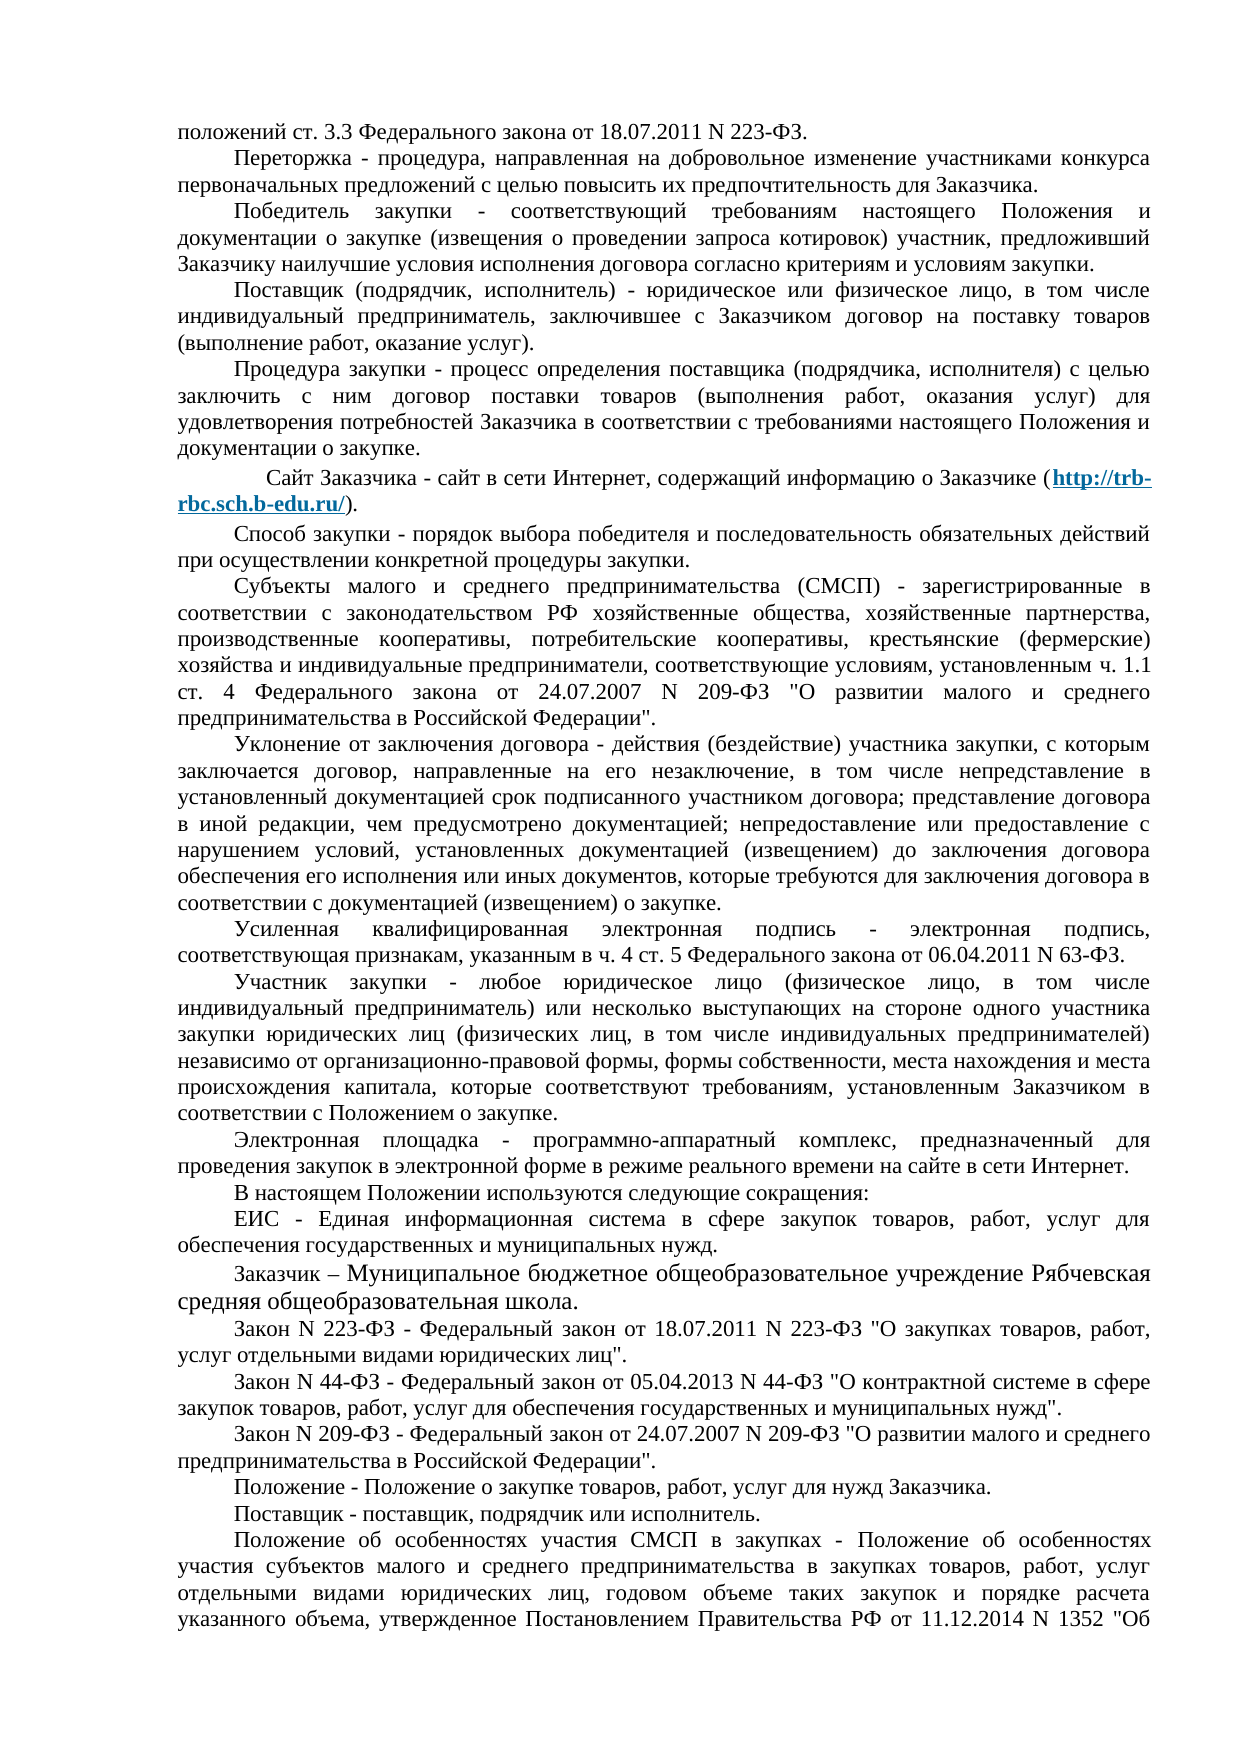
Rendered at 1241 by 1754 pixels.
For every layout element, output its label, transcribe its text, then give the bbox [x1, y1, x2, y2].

text Усиленная квалифицированная электронная подпись - электронная подпись, соответствующая признакам, указанным в ч. 4 ст. 5 Федерального закона от 06.04.2011 N 63-ФЗ. [177, 915, 1152, 968]
text Переторжка - процедура, направленная на добровольное изменение участниками конкурса первоначальных предложений с целью повысить их предпочтительность для Заказчика. [177, 144, 1152, 197]
text Положение - Положение о закупке товаров, работ, услуг для нужд Заказчика. [177, 1473, 1152, 1499]
text Уклонение от заключения договора - действия (бездействие) участника закупки, с которым заключается договор, направленные на его незаключение, в том числе непредставление в установленный документацией срок подписанного участником договора; представление договора в иной редакции, чем предусмотрено документацией; непредоставление или предоставление с нарушением условий, установленных документацией (извещением) до заключения договора обеспечения его исполнения или иных документов, которые требуются для заключения договора в соответствии с документацией (извещением) о закупке. [177, 731, 1152, 915]
text Закон N 44-ФЗ - Федеральный закон от 05.04.2013 N 44-ФЗ "О контрактной системе в сфере закупок товаров, работ, услуг для обеспечения государственных и муниципальных нужд". [177, 1368, 1152, 1421]
text Закон N 223-ФЗ - Федеральный закон от 18.07.2011 N 223-ФЗ "О закупках товаров, работ, услуг отдельными видами юридических лиц". [177, 1315, 1152, 1368]
text Поставщик - поставщик, подрядчик или исполнитель. [177, 1499, 1152, 1526]
text Электронная площадка - программно-аппаратный комплекс, предназначенный для проведения закупок в электронной форме в режиме реального времени на сайте в сети Интернет. [177, 1126, 1152, 1178]
text Закон N 209-ФЗ - Федеральный закон от 24.07.2007 N 209-ФЗ "О развитии малого и среднего предпринимательства в Российской Федерации". [177, 1421, 1152, 1473]
text Заказчик – Муниципальное бюджетное общеобразовательное учреждение Рябчевская средняя общеобразовательная школа. [177, 1258, 1152, 1315]
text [177, 118, 1152, 144]
text Победитель закупки - соответствующий требованиям настоящего Положения и документации о закупке (извещения о проведении запроса котировок) участник, предложивший Заказчику наилучшие условия исполнения договора согласно критериям и условиям закупки. [177, 197, 1152, 276]
text Поставщик (подрядчик, исполнитель) - юридическое или физическое лицо, в том числе индивидуальный предприниматель, заключившее с Заказчиком договор на поставку товаров (выполнение работ, оказание услуг). [177, 276, 1152, 355]
text Процедура закупки - процесс определения поставщика (подрядчика, исполнителя) с целью заключить с ним договор поставки товаров (выполнения работ, оказания услуг) для удовлетворения потребностей Заказчика в соответствии с требованиями настоящего Положения и документации о закупке. [177, 355, 1152, 461]
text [177, 1526, 1152, 1631]
text Субъекты малого и среднего предпринимательства (СМСП) - зарегистрированные в соответствии с законодательством РФ хозяйственные общества, хозяйственные партнерства, производственные кооперативы, потребительские кооперативы, крестьянские (фермерские) хозяйства и индивидуальные предприниматели, соответствующие условиям, установленным ч. 1.1 ст. 4 Федерального закона от 24.07.2007 N 209-ФЗ "О развитии малого и среднего предпринимательства в Российской Федерации". [177, 572, 1152, 731]
text В настоящем Положении используются следующие сокращения: [177, 1178, 1152, 1205]
text Сайт Заказчика - сайт в сети Интернет, содержащий информацию о Заказчике (http://trb-rbc.sch.b-edu.ru/). [177, 464, 1152, 517]
text Участник закупки - любое юридическое лицо (физическое лицо, в том числе индивидуальный предприниматель) или несколько выступающих на стороне одного участника закупки юридических лиц (физических лиц, в том числе индивидуальных предпринимателей) независимо от организационно-правовой формы, формы собственности, места нахождения и места происхождения капитала, которые соответствуют требованиям, установленным Заказчиком в соответствии с Положением о закупке. [177, 968, 1152, 1126]
text ЕИС - Единая информационная система в сфере закупок товаров, работ, услуг для обеспечения государственных и муниципальных нужд. [177, 1205, 1152, 1258]
text Способ закупки - порядок выбора победителя и последовательность обязательных действий при осуществлении конкретной процедуры закупки. [177, 520, 1152, 572]
